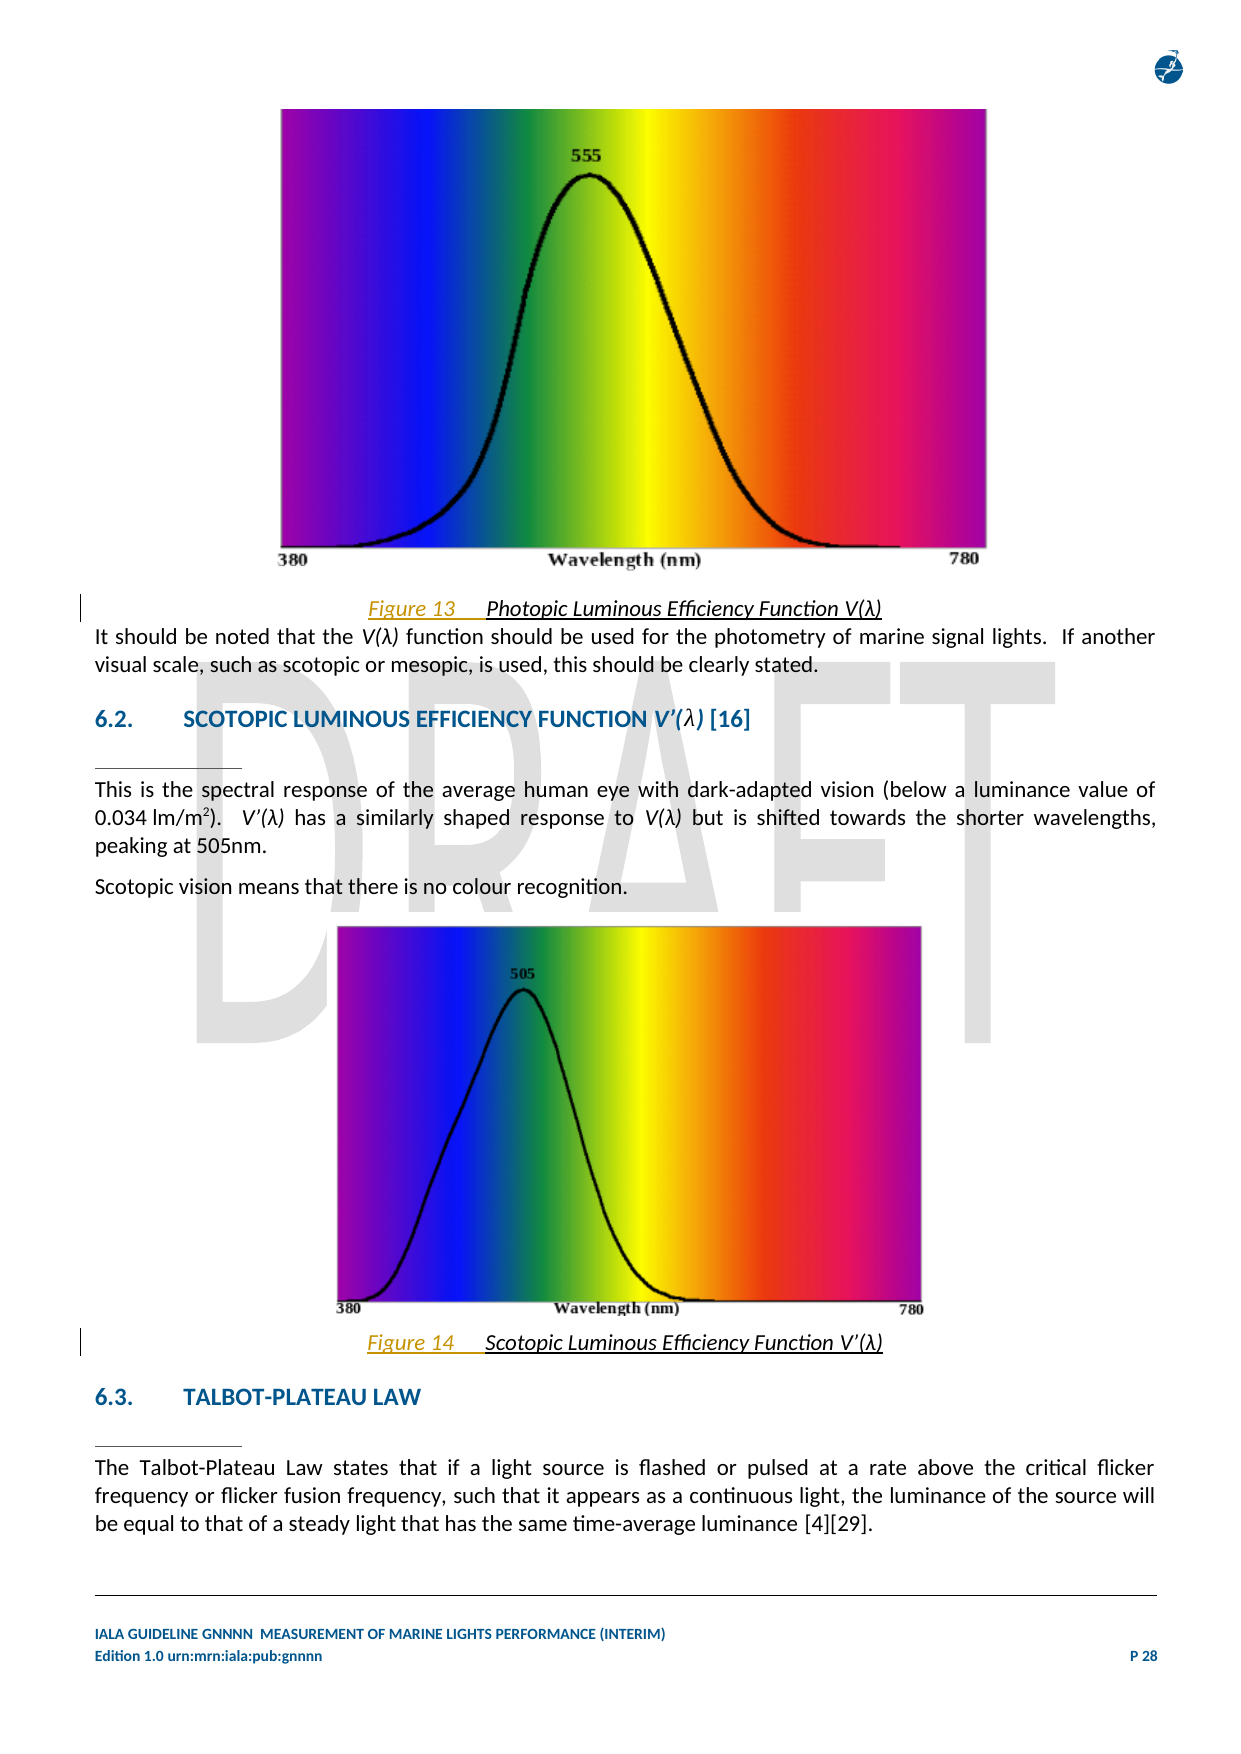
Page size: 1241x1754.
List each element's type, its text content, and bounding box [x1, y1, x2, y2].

text It should be noted that the V(λ) function should be used for the photometry of marine signal lights. If another visual scale, such as scotopic or mesopic, is used, this should be clearly stated. [94, 622, 1157, 678]
list Scotopic Luminous Efficiency Function V’(λ) [94, 1328, 1157, 1356]
list Photopic Luminous Efficiency Function V(λ) [94, 594, 1157, 622]
text The Talbot-Plateau Law states that if a light source is flashed or pulsed at a rate above the critical flicker frequency or flicker fusion frequency, such that it appears as a continuous light, the luminance of the source will be equal to that of a steady light that has the same time-average luminance [4][29]. [94, 1453, 1157, 1538]
subtitle Scotopic Luminous Efficiency Function V’() [16] [94, 703, 1084, 734]
text Scotopic vision means that there is no colour recognition. [94, 872, 1157, 900]
picture [1123, 0, 1241, 119]
subtitle Talbot-Plateau Law [94, 1381, 1084, 1412]
text This is the spectral response of the average human eye with dark-adapted vision (below a luminance value of 0.034 lm/m2). V’(λ) has a similarly shaped response to V(λ) but is shifted towards the shorter wavelengths, peaking at 505nm. [94, 775, 1157, 859]
